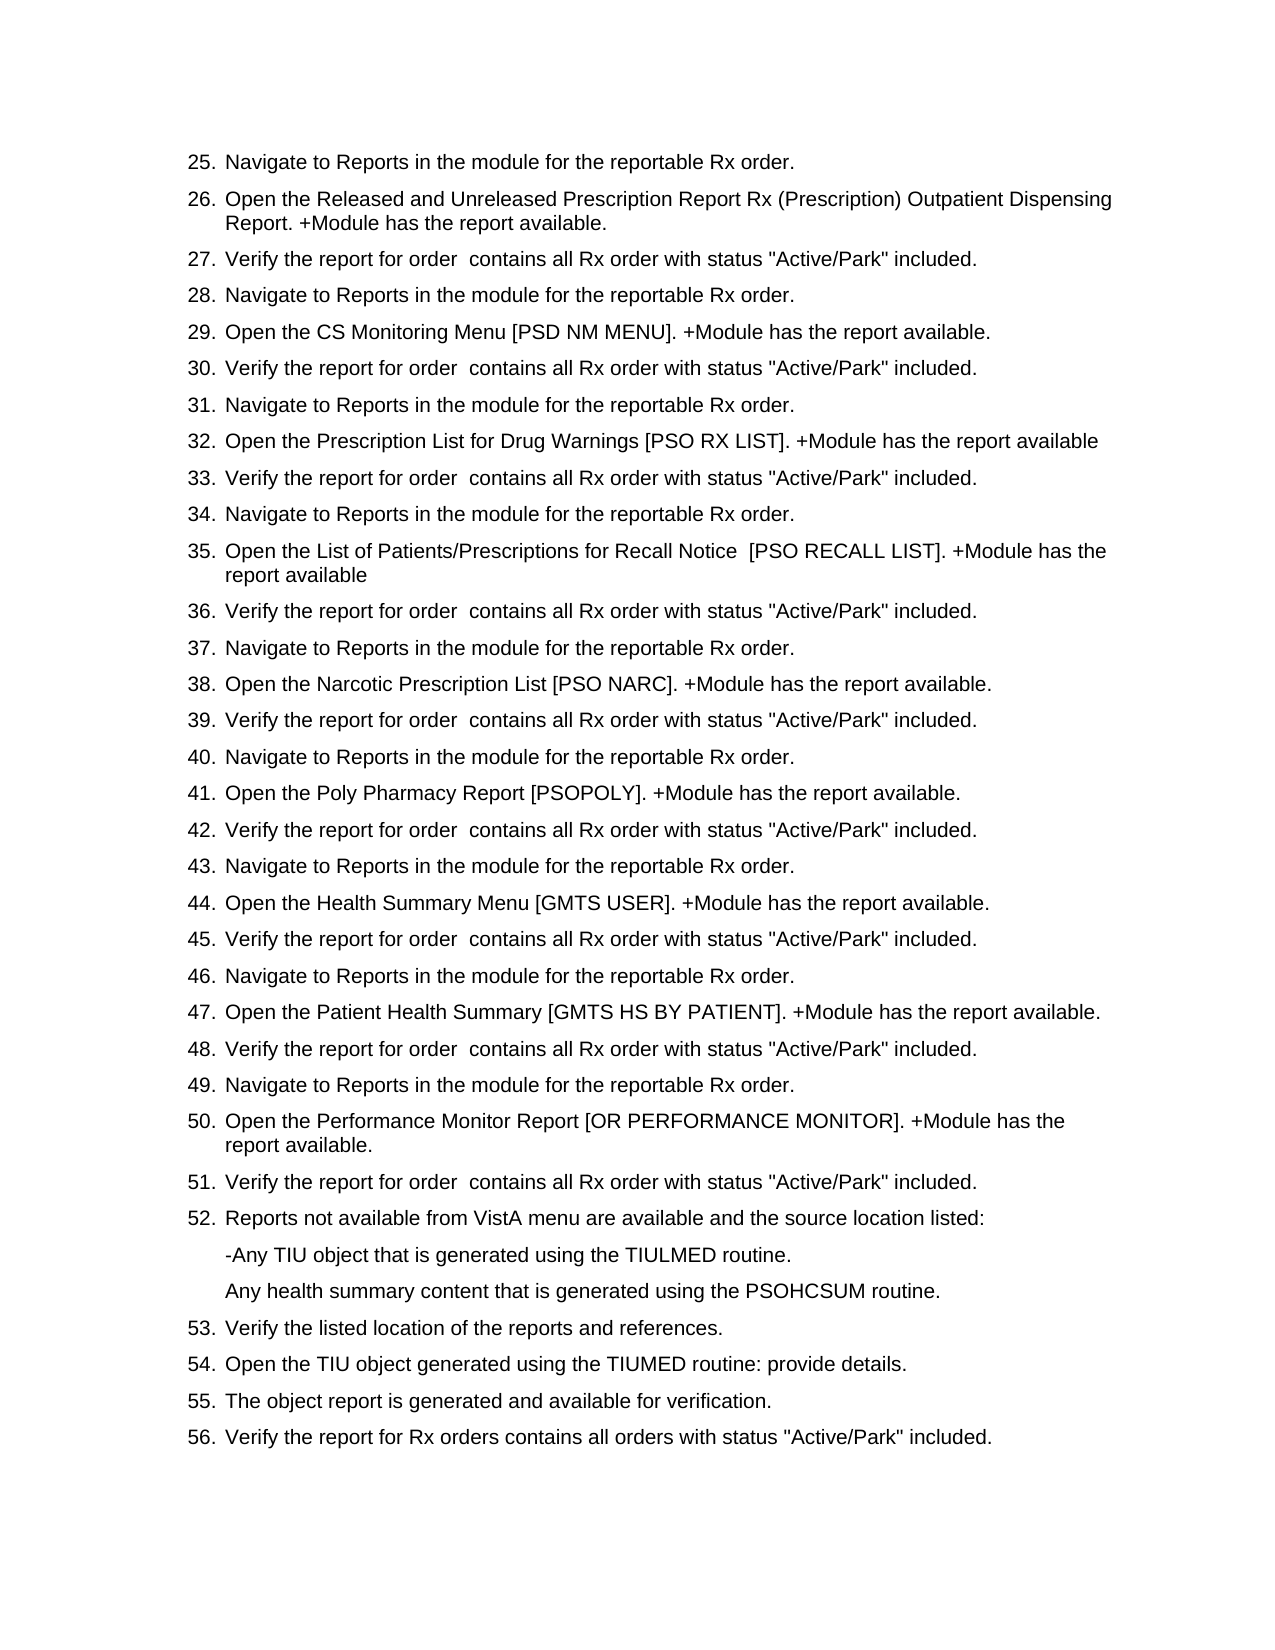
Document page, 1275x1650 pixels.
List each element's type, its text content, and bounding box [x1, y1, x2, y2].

list Open the Prescription List for Drug Warnings [PSO RX LIST]. +Module has the report available [187, 429, 1125, 453]
list Open the Released and Unreleased Prescription Report Rx (Prescription) Outpatient Dispensing Report. +Module has the report available. [187, 186, 1125, 234]
list Open the List of Patients/Prescriptions for Recall Notice [PSO RECALL LIST]. +Module has the report available [187, 538, 1125, 586]
list Verify the report for order contains all Rx order with status "Active/Park" included. [187, 247, 1125, 271]
list Navigate to Reports in the module for the reportable Rx order. [187, 502, 1125, 526]
list Verify the report for order contains all Rx order with status "Active/Park" included. [187, 927, 1125, 951]
list Open the Patient Health Summary [GMTS HS BY PATIENT]. +Module has the report available. [187, 1000, 1125, 1024]
list Verify the report for order contains all Rx order with status "Active/Park" included. [187, 466, 1125, 489]
list Navigate to Reports in the module for the reportable Rx order. [187, 635, 1125, 659]
list Verify the report for order contains all Rx order with status "Active/Park" included. [187, 599, 1125, 623]
list Open the TIU object generated using the TIUMED routine: provide details. [187, 1352, 1125, 1376]
list Open the Narcotic Prescription List [PSO NARC]. +Module has the report available. [187, 672, 1125, 696]
list Verify the report for order contains all Rx order with status "Active/Park" included. [187, 1170, 1125, 1194]
list Verify the report for order contains all Rx order with status "Active/Park" included. [187, 818, 1125, 842]
list Navigate to Reports in the module for the reportable Rx order. [187, 745, 1125, 769]
list Verify the report for order contains all Rx order with status "Active/Park" included. [187, 708, 1125, 732]
list Navigate to Reports in the module for the reportable Rx order. [187, 1073, 1125, 1097]
list Verify the report for Rx orders contains all orders with status "Active/Park" included. [187, 1425, 1125, 1449]
list Navigate to Reports in the module for the reportable Rx order. [187, 283, 1125, 307]
list Open the CS Monitoring Menu [PSD NM MENU]. +Module has the report available. [187, 320, 1125, 344]
list Navigate to Reports in the module for the reportable Rx order. [187, 393, 1125, 417]
list Verify the listed location of the reports and references. [187, 1316, 1125, 1339]
list Open the Poly Pharmacy Report [PSOPOLY]. +Module has the report available. [187, 781, 1125, 805]
list Verify the report for order contains all Rx order with status "Active/Park" included. [187, 356, 1125, 380]
list Reports not available from VistA menu are available and the source location listed: [187, 1206, 1125, 1230]
text -Any TIU object that is generated using the TIULMED routine. [225, 1243, 1125, 1267]
list Open the Health Summary Menu [GMTS USER]. +Module has the report available. [187, 891, 1125, 914]
list Navigate to Reports in the module for the reportable Rx order. [187, 854, 1125, 878]
text Any health summary content that is generated using the PSOHCSUM routine. [225, 1279, 1125, 1303]
list Navigate to Reports in the module for the reportable Rx order. [187, 963, 1125, 987]
list Navigate to Reports in the module for the reportable Rx order. [187, 150, 1125, 174]
list Open the Performance Monitor Report [OR PERFORMANCE MONITOR]. +Module has the report available. [187, 1109, 1125, 1157]
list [187, 1388, 1125, 1412]
list Verify the report for order contains all Rx order with status "Active/Park" included. [187, 1036, 1125, 1060]
